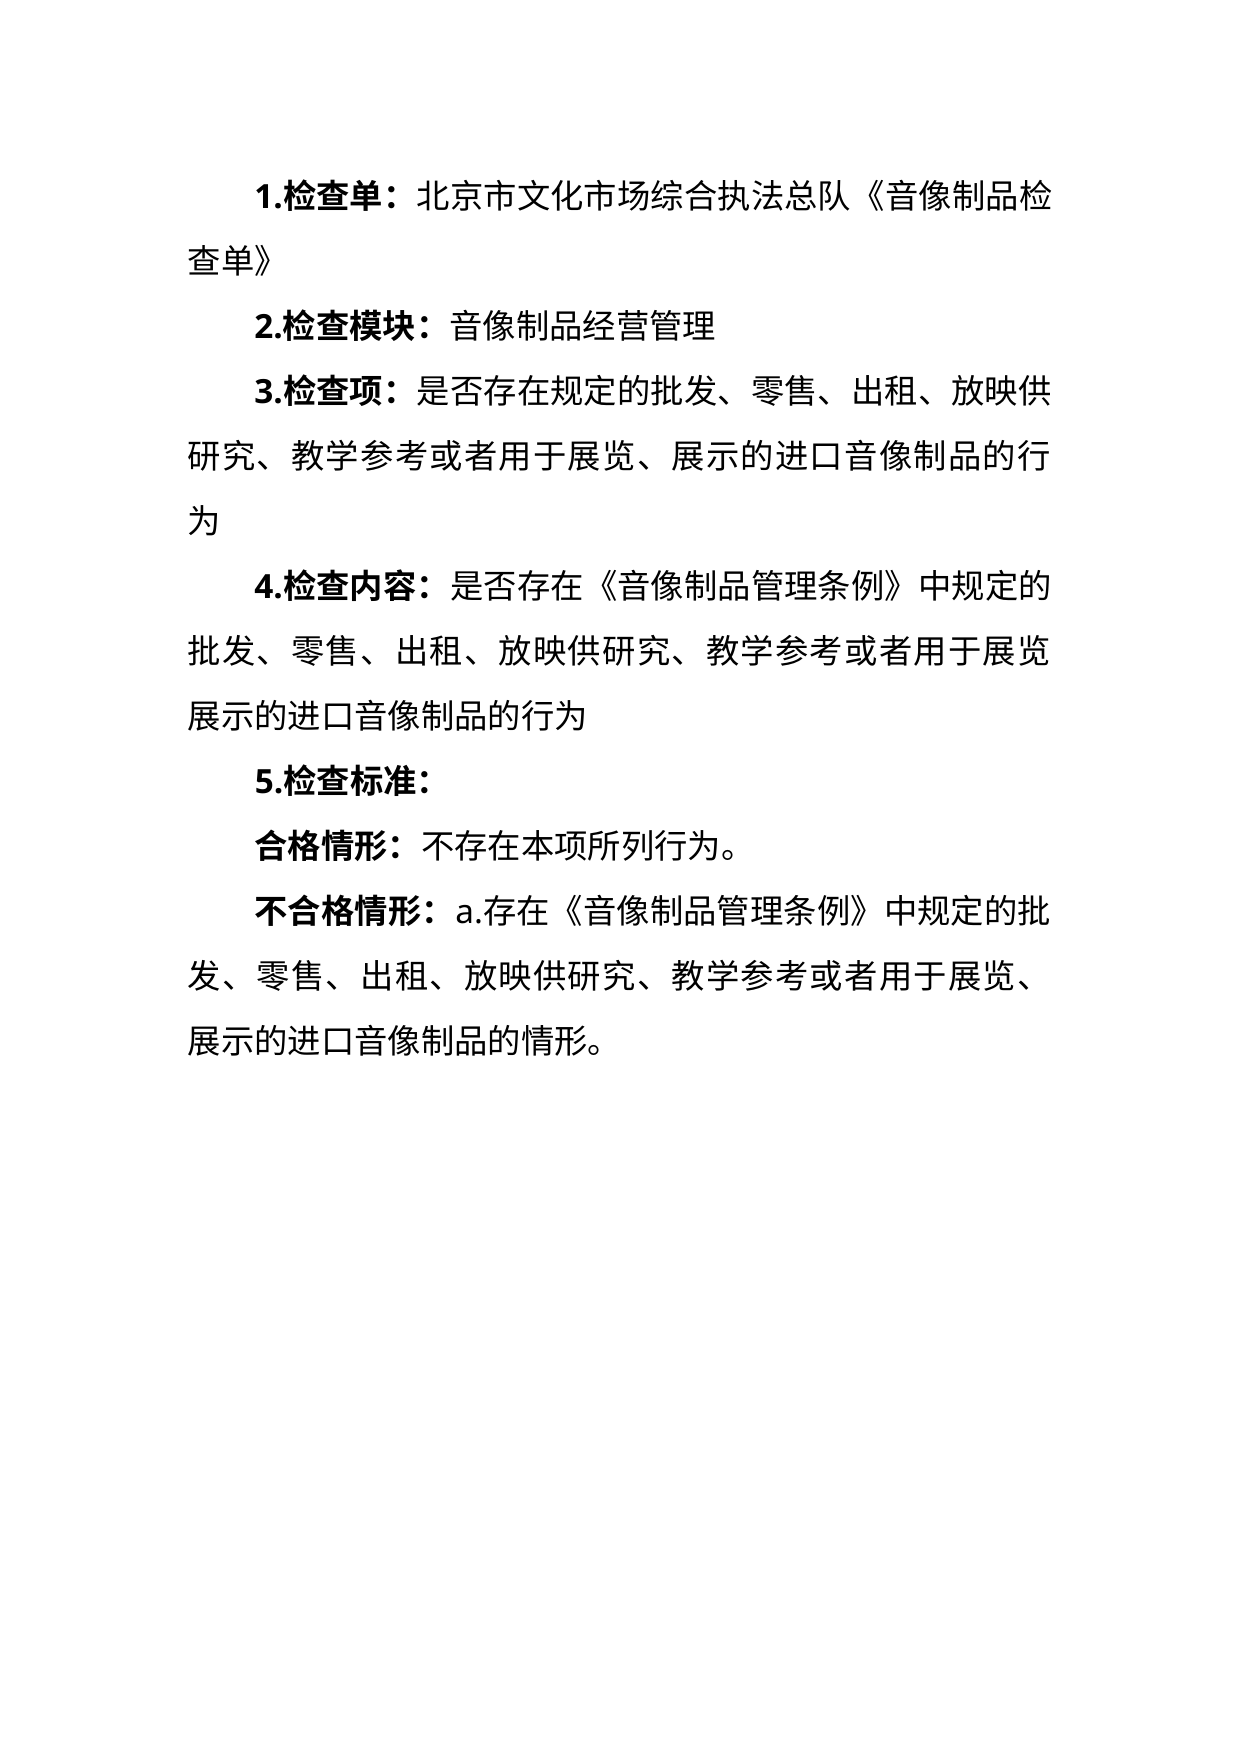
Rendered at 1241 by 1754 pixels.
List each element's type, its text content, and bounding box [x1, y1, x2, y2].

text 合格情形：不存在本项所列行为。 [187, 812, 1053, 877]
text 3.检查项：是否存在规定的批发、零售、出租、放映供研究、教学参考或者用于展览、展示的进口音像制品的行为 [187, 357, 1053, 552]
text 不合格情形：a.存在《音像制品管理条例》中规定的批发、零售、出租、放映供研究、教学参考或者用于展览、展示的进口音像制品的情形。 [187, 877, 1053, 1072]
text 2.检查模块：音像制品经营管理 [187, 292, 1053, 357]
text 5.检查标准： [187, 747, 1053, 812]
text 4.检查内容：是否存在《音像制品管理条例》中规定的批发、零售、出租、放映供研究、教学参考或者用于展览、展示的进口音像制品的行为 [187, 552, 1053, 747]
text 1.检查单：北京市文化市场综合执法总队《音像制品检查单》 [187, 162, 1053, 292]
